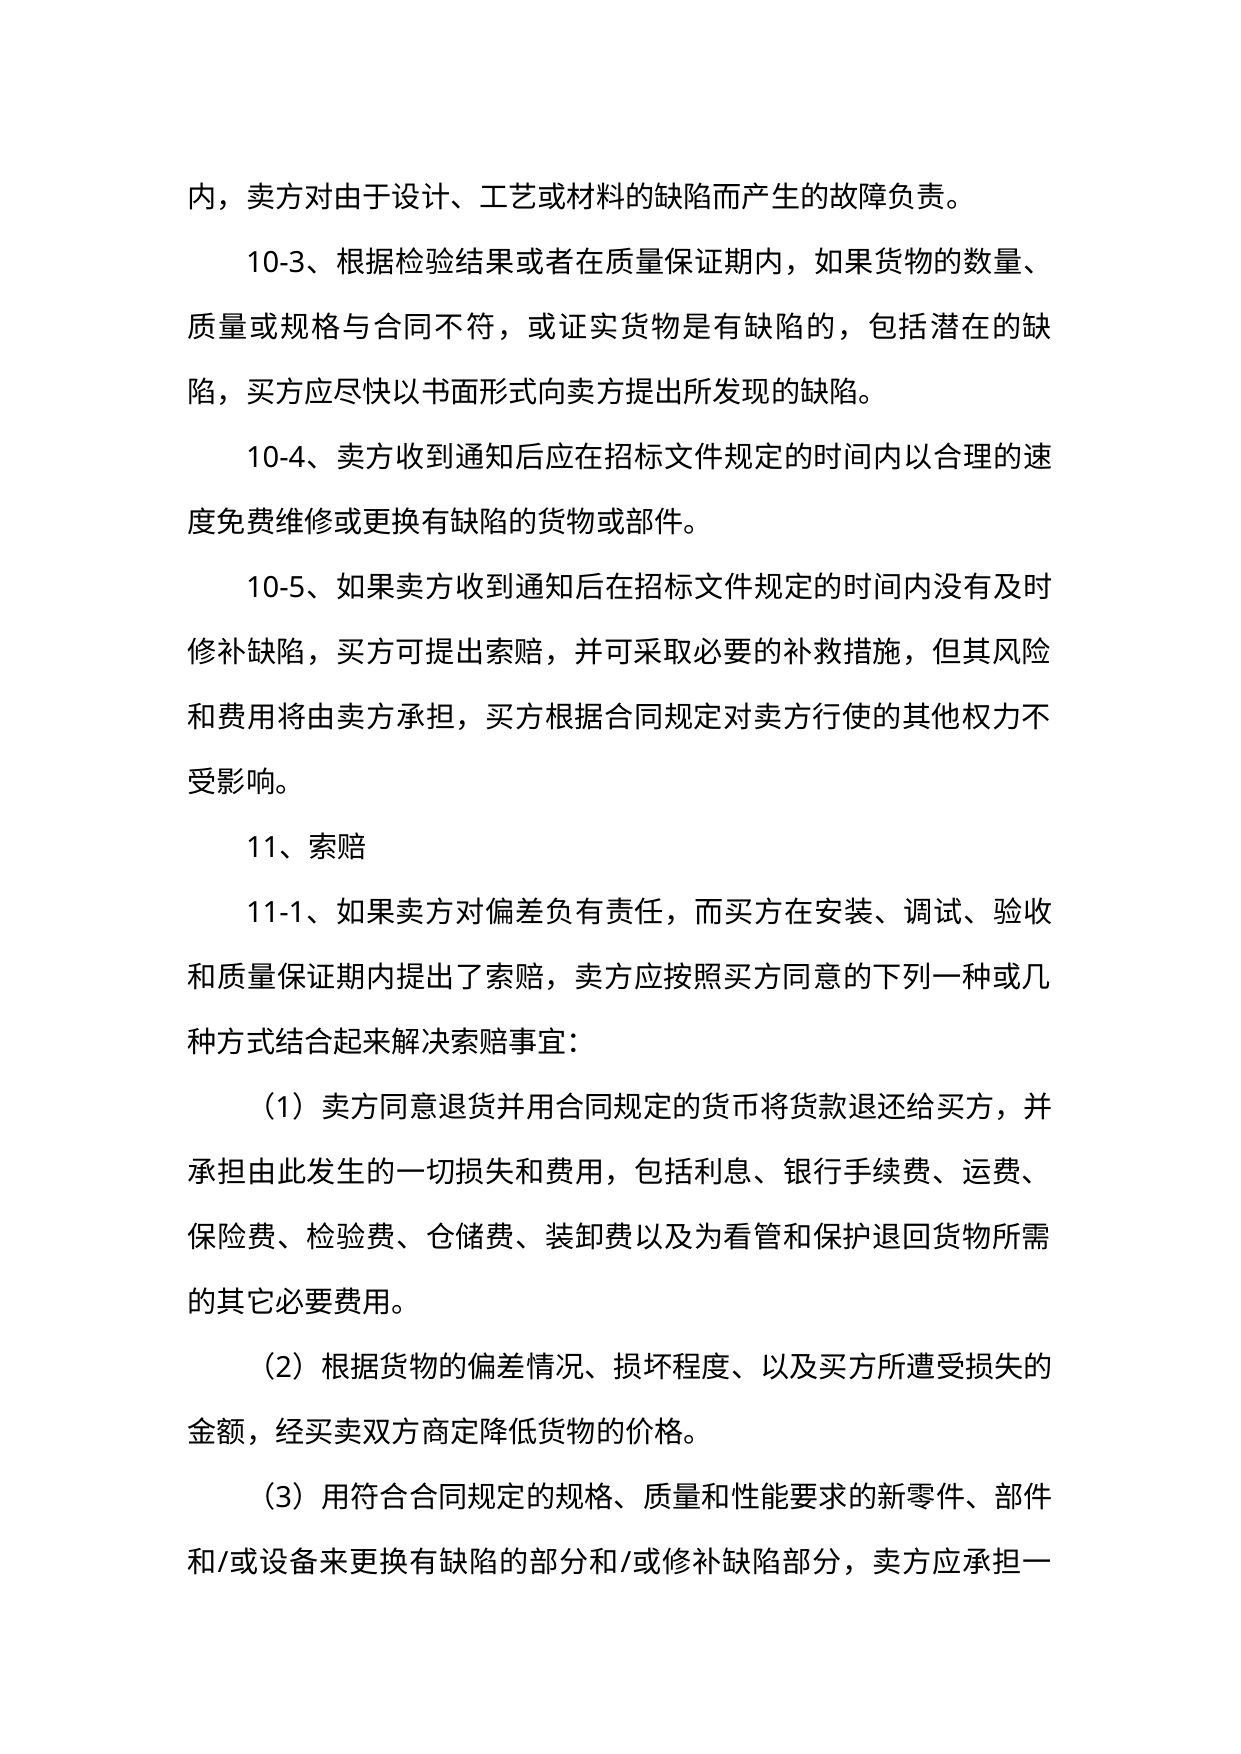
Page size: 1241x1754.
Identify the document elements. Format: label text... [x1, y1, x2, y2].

text 10-4、卖方收到通知后应在招标文件规定的时间内以合理的速度免费维修或更换有缺陷的货物或部件。 [187, 422, 1053, 552]
text 10-5、如果卖方收到通知后在招标文件规定的时间内没有及时修补缺陷，买方可提出索赔，并可采取必要的补救措施，但其风险和费用将由卖方承担，买方根据合同规定对卖方行使的其他权力不受影响。 [187, 552, 1053, 812]
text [187, 1462, 1053, 1592]
text 10-3、根据检验结果或者在质量保证期内，如果货物的数量、质量或规格与合同不符，或证实货物是有缺陷的，包括潜在的缺陷，买方应尽快以书面形式向卖方提出所发现的缺陷。 [187, 227, 1053, 422]
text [187, 162, 1053, 227]
text （1）卖方同意退货并用合同规定的货币将货款退还给买方，并承担由此发生的一切损失和费用，包括利息、银行手续费、运费、保险费、检验费、仓储费、装卸费以及为看管和保护退回货物所需的其它必要费用。 [187, 1072, 1053, 1332]
text （2）根据货物的偏差情况、损坏程度、以及买方所遭受损失的金额，经买卖双方商定降低货物的价格。 [187, 1332, 1053, 1462]
text 11-1、如果卖方对偏差负有责任，而买方在安装、调试、验收和质量保证期内提出了索赔，卖方应按照买方同意的下列一种或几种方式结合起来解决索赔事宜： [187, 877, 1053, 1072]
text 11、索赔 [187, 812, 1053, 877]
